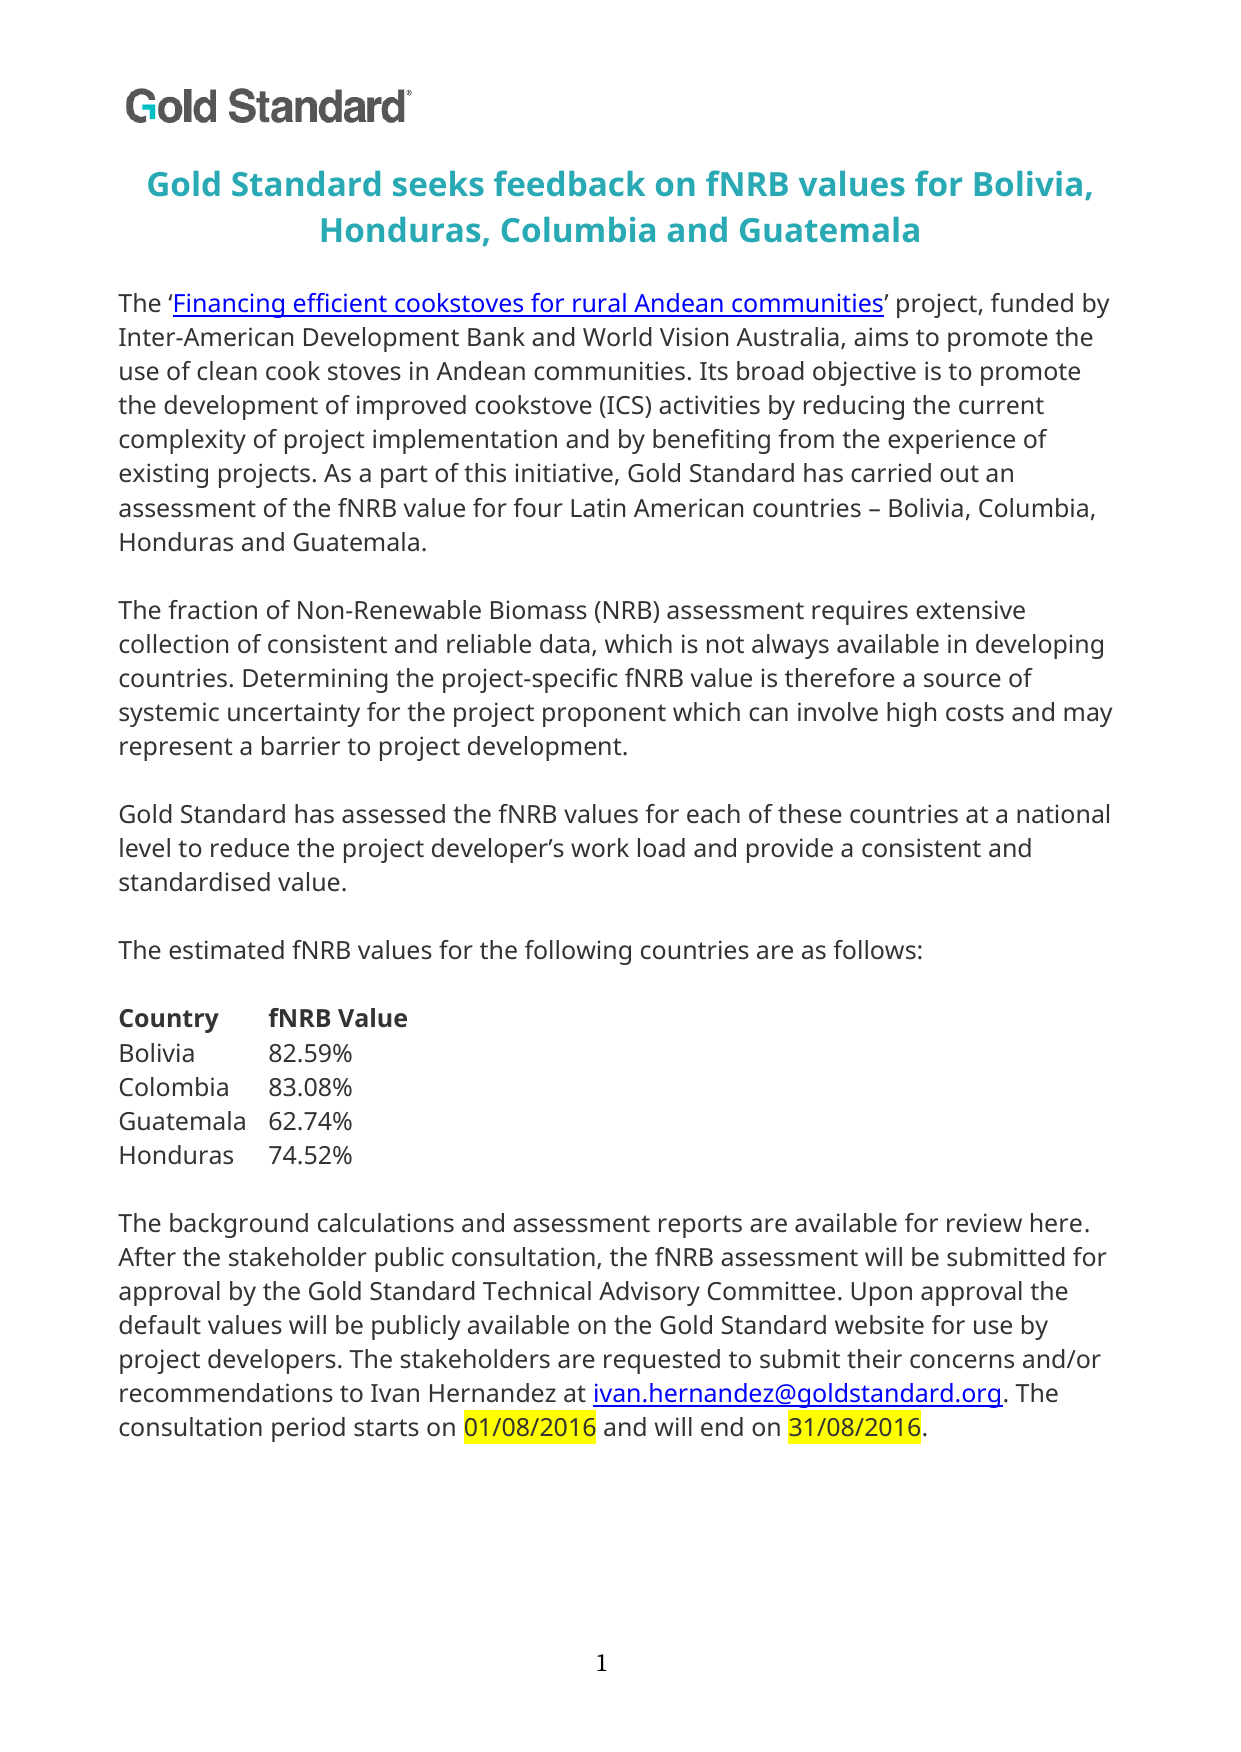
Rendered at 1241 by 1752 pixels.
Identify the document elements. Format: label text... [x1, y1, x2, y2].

picture [118, 73, 419, 133]
subtitle Gold Standard seeks feedback on fNRB values for Bolivia, Honduras, Columbia and Guatemala [118, 161, 1122, 252]
text Bolivia 82.59% [118, 1035, 1122, 1069]
text Colombia 83.08% [118, 1069, 1122, 1103]
text Country fNRB Value [118, 1001, 1122, 1035]
text The fraction of Non-enewable iomass (NRB) assessment requires extensive collection of consistent and reliable data, which is not always available in developing countries. Determining the project-specific fNRB value is therefore a source of uncertainty for the project proponent can involve high cost and represent a barrier project development. [118, 592, 1122, 763]
text Inter-American Development Bank and World Vision Australia promot the use of clean cook stoves in Andean communities. Its broad objective is to promote the development of improved cookstove (ICS) activities by reducing the current complexity of project implementation and by benefiting from the experience of existing projects. As a part of this , Gold Standard has carried out an assessment of the fNRB value for four Latin American countries – Bolivia, Columbia, Honduras and Guatemala. [118, 286, 1122, 558]
text Guatemala 62.74% [118, 1103, 1122, 1137]
text Gold Standard has assessed the fNRB values for countries at a national level to reduce project developer’s and provide a consistent and standardied value. [118, 797, 1122, 899]
text The estimated fNRB value for as follows: [118, 933, 1122, 967]
text Honduras 74.52% [118, 1137, 1122, 1171]
text The background calculations and assessment reports are available for review here. After the stakeholder public consultation, the fNRB assessment will be submitted for approval by the Gold Standard Technical Advisory Committee. Upon approval the default values will be publicly available on the Gold Standard website for use by project developers. The stakeholders are requested to submit their concerns and/or recommendations to Ivan Hernandez ivan.hernandez@goldstandard.org. The consultation period starts on // and will end on //. [118, 1206, 1122, 1444]
